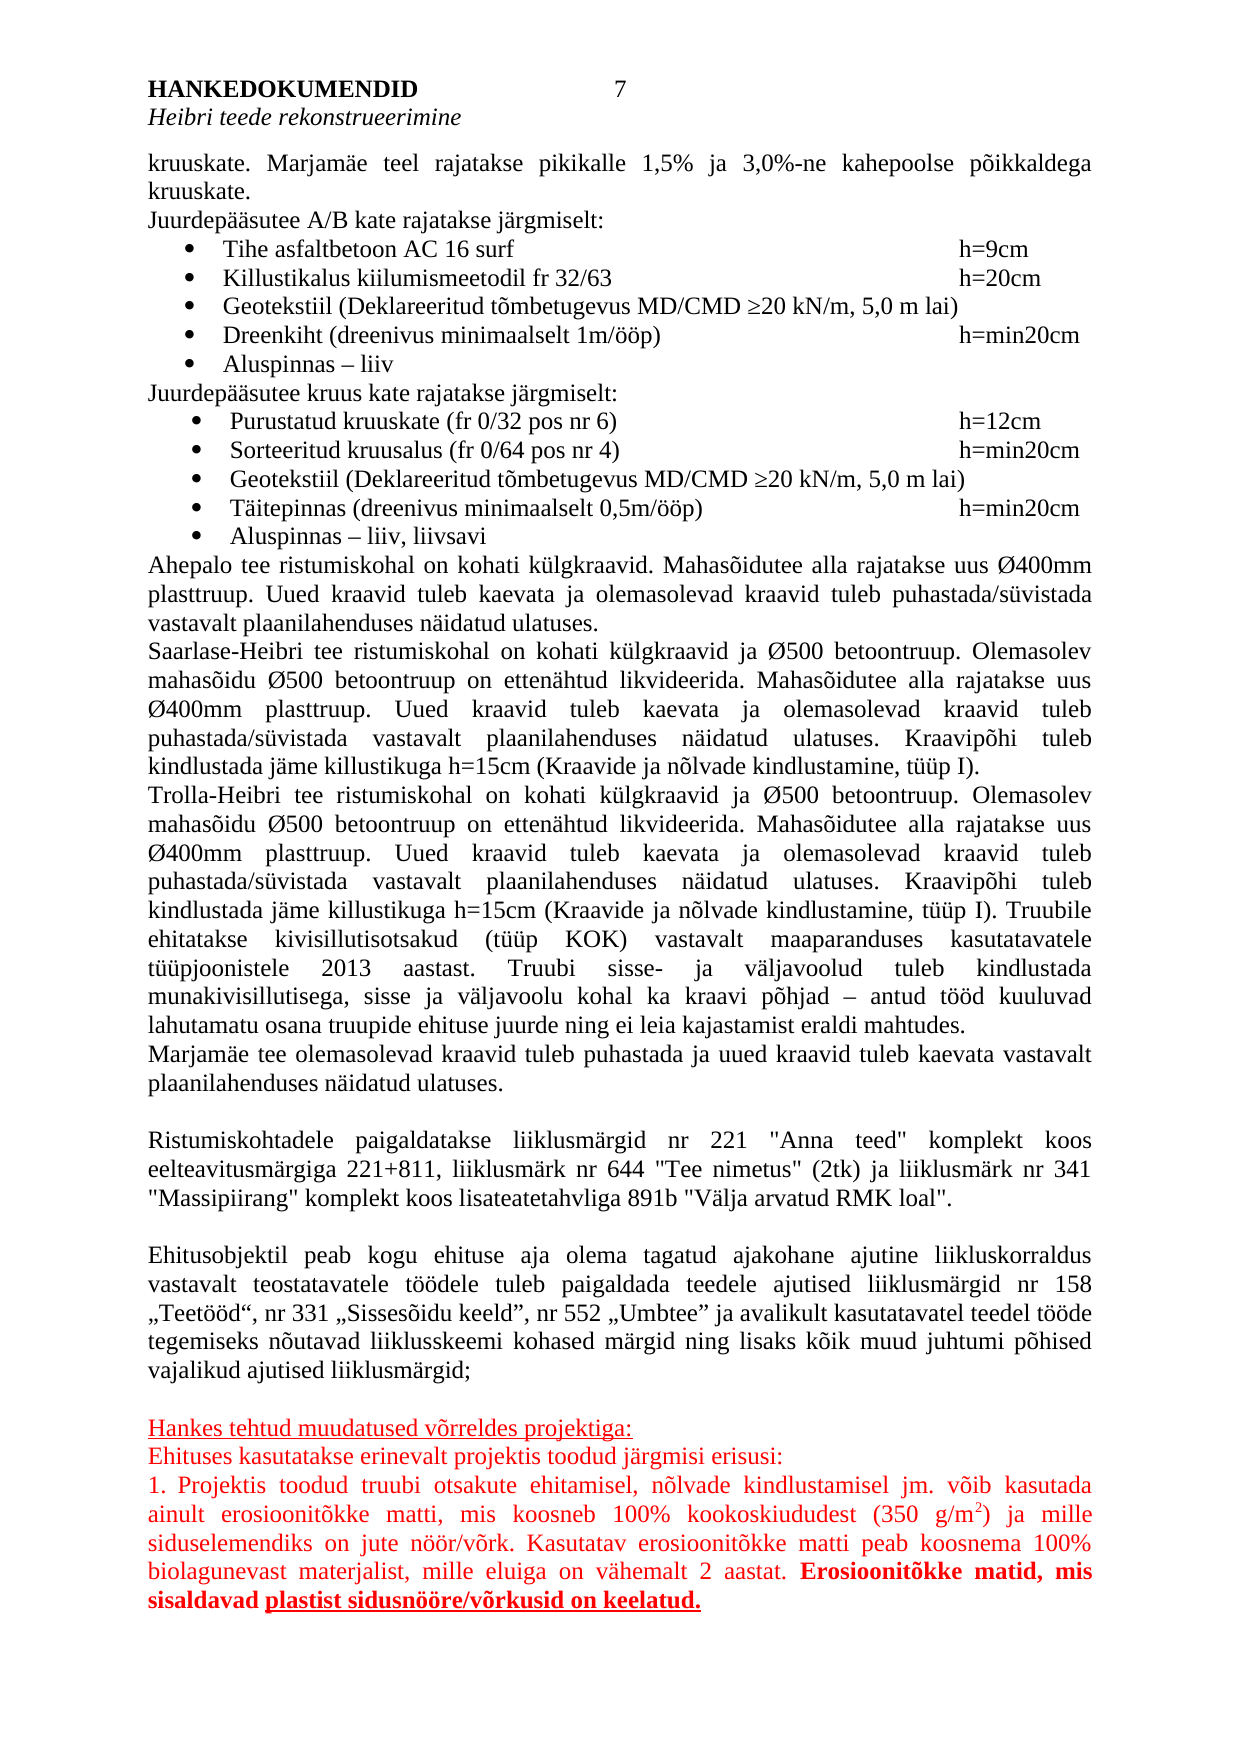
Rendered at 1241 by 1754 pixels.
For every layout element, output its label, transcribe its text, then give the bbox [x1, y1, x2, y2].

list Geotekstiil (Deklareeritud tõmbetugevus MD/CMD ≥20 kN/m, 5,0 m lai) [192, 464, 1093, 493]
list Aluspinnas – liiv [185, 349, 1093, 378]
list Geotekstiil (Deklareeritud tõmbetugevus MD/CMD ≥20 kN/m, 5,0 m lai) [185, 291, 1093, 320]
text Saarlase-Heibri tee ristumiskohal on kohati külgkraavid ja Ø500 betoontruup. Olemasolev mahasõidu Ø500 betoontruup on ettenähtud likvideerida. Mahasõidutee alla rajatakse uus Ø400mm plasttruup. Uued kraavid tuleb kaevata ja olemasolevad kraavid tuleb puhastada/süvistada vastavalt plaanilahenduses näidatud ulatuses. Kraavipõhi tuleb kindlustada jäme killustikuga h=15cm (Kraavide ja nõlvade kindlustamine, tüüp I). [148, 636, 1093, 780]
list Sorteeritud kruusalus (fr 0/64 pos nr 4) h=min20cm [192, 435, 1093, 464]
text Juurdepääsutee kruus kate rajatakse järgmiselt: [148, 378, 1093, 406]
text Juurdepääsutee A/B kate rajatakse järgmiselt: [148, 205, 1093, 234]
list Tihe asfaltbetoon AC 16 surf h=9cm [185, 234, 1093, 263]
text Marjamäe tee olemasolevad kraavid tuleb puhastada ja uued kraavid tuleb kaevata vastavalt plaanilahenduses näidatud ulatuses. [148, 1039, 1093, 1096]
text Ristumiskohtadele paigaldatakse liiklusmärgid nr 221 "Anna teed" komplekt koos eelteavitusmärgiga 221+811, liiklusmärk nr 644 "Tee nimetus" (2tk) ja liiklusmärk nr 341 "Massipiirang" komplekt koos lisateatetahvliga 891b "Välja arvatud RMK loal". [148, 1125, 1093, 1211]
text Hankes tehtud muudatused võrreldes projektiga: [148, 1413, 1093, 1441]
text Trolla-Heibri tee ristumiskohal on kohati külgkraavid ja Ø500 betoontruup. Olemasolev mahasõidu Ø500 betoontruup on ettenähtud likvideerida. Mahasõidutee alla rajatakse uus Ø400mm plasttruup. Uued kraavid tuleb kaevata ja olemasolevad kraavid tuleb puhastada/süvistada vastavalt plaanilahenduses näidatud ulatuses. Kraavipõhi tuleb kindlustada jäme killustikuga h=15cm (Kraavide ja nõlvade kindlustamine, tüüp I). Truubile ehitatakse kivisillutisotsakud (tüüp KOK) vastavalt maaparanduses kasutatavatele tüüpjoonistele 2013 aastast. Truubi sisse- ja väljavoolud tuleb kindlustada munakivisillutisega, sisse ja väljavoolu kohal ka kraavi põhjad – antud tööd kuuluvad lahutamatu osana truupide ehituse juurde ning ei leia kajastamist eraldi mahtudes. [148, 780, 1093, 1039]
text Ehitusobjektil peab kogu ehituse aja olema tagatud ajakohane ajutine liikluskorraldus vastavalt teostatavatele töödele tuleb paigaldada teedele ajutised liiklusmärgid nr 158 „Teetööd“, nr 331 „Sissesõidu keeld”, nr 552 „Umbtee” ja avalikult kasutatavatel teedel tööde tegemiseks nõutavad liiklusskeemi kohased märgid ning lisaks kõik muud juhtumi põhised vajalikud ajutised liiklusmärgid; [148, 1240, 1093, 1384]
list Aluspinnas – liiv, liivsavi [192, 521, 1093, 550]
list Purustatud kruuskate (fr 0/32 pos nr 6) h=12cm [192, 406, 1093, 435]
text Ahepalo tee ristumiskohal on kohati külgkraavid. Mahasõidutee alla rajatakse uus Ø400mm plasttruup. Uued kraavid tuleb kaevata ja olemasolevad kraavid tuleb puhastada/süvistada vastavalt plaanilahenduses näidatud ulatuses. [148, 550, 1093, 636]
list Dreenkiht (dreenivus minimaalselt 1m/ööp) h=min20cm [185, 320, 1093, 349]
list Killustikalus kiilumismeetodil fr 32/63 h=20cm [185, 263, 1093, 291]
list Täitepinnas (dreenivus minimaalselt 0,5m/ööp) h=min20cm [192, 493, 1093, 521]
list Projektis toodud truubi otsakute ehitamisel, nõlvade kindlustamisel jm. võib kasutada ainult erosioonitõkke matti, mis koosneb 100% kookoskiududest (350 g/m2) ja mille siduselemendiks on jute nöör/võrk. Kasutatav erosioonitõkke matti peab koosnema 100% biolagunevast materjalist, mille eluiga on vähemalt 2 aastat. Erosioonitõkke matid, mis sisaldavad plastist sidusnööre/võrkusid on keelatud. [148, 1470, 1093, 1614]
text Ehituses kasutatakse erinevalt projektis toodud järgmisi erisusi: [148, 1441, 1093, 1470]
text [148, 148, 1093, 205]
